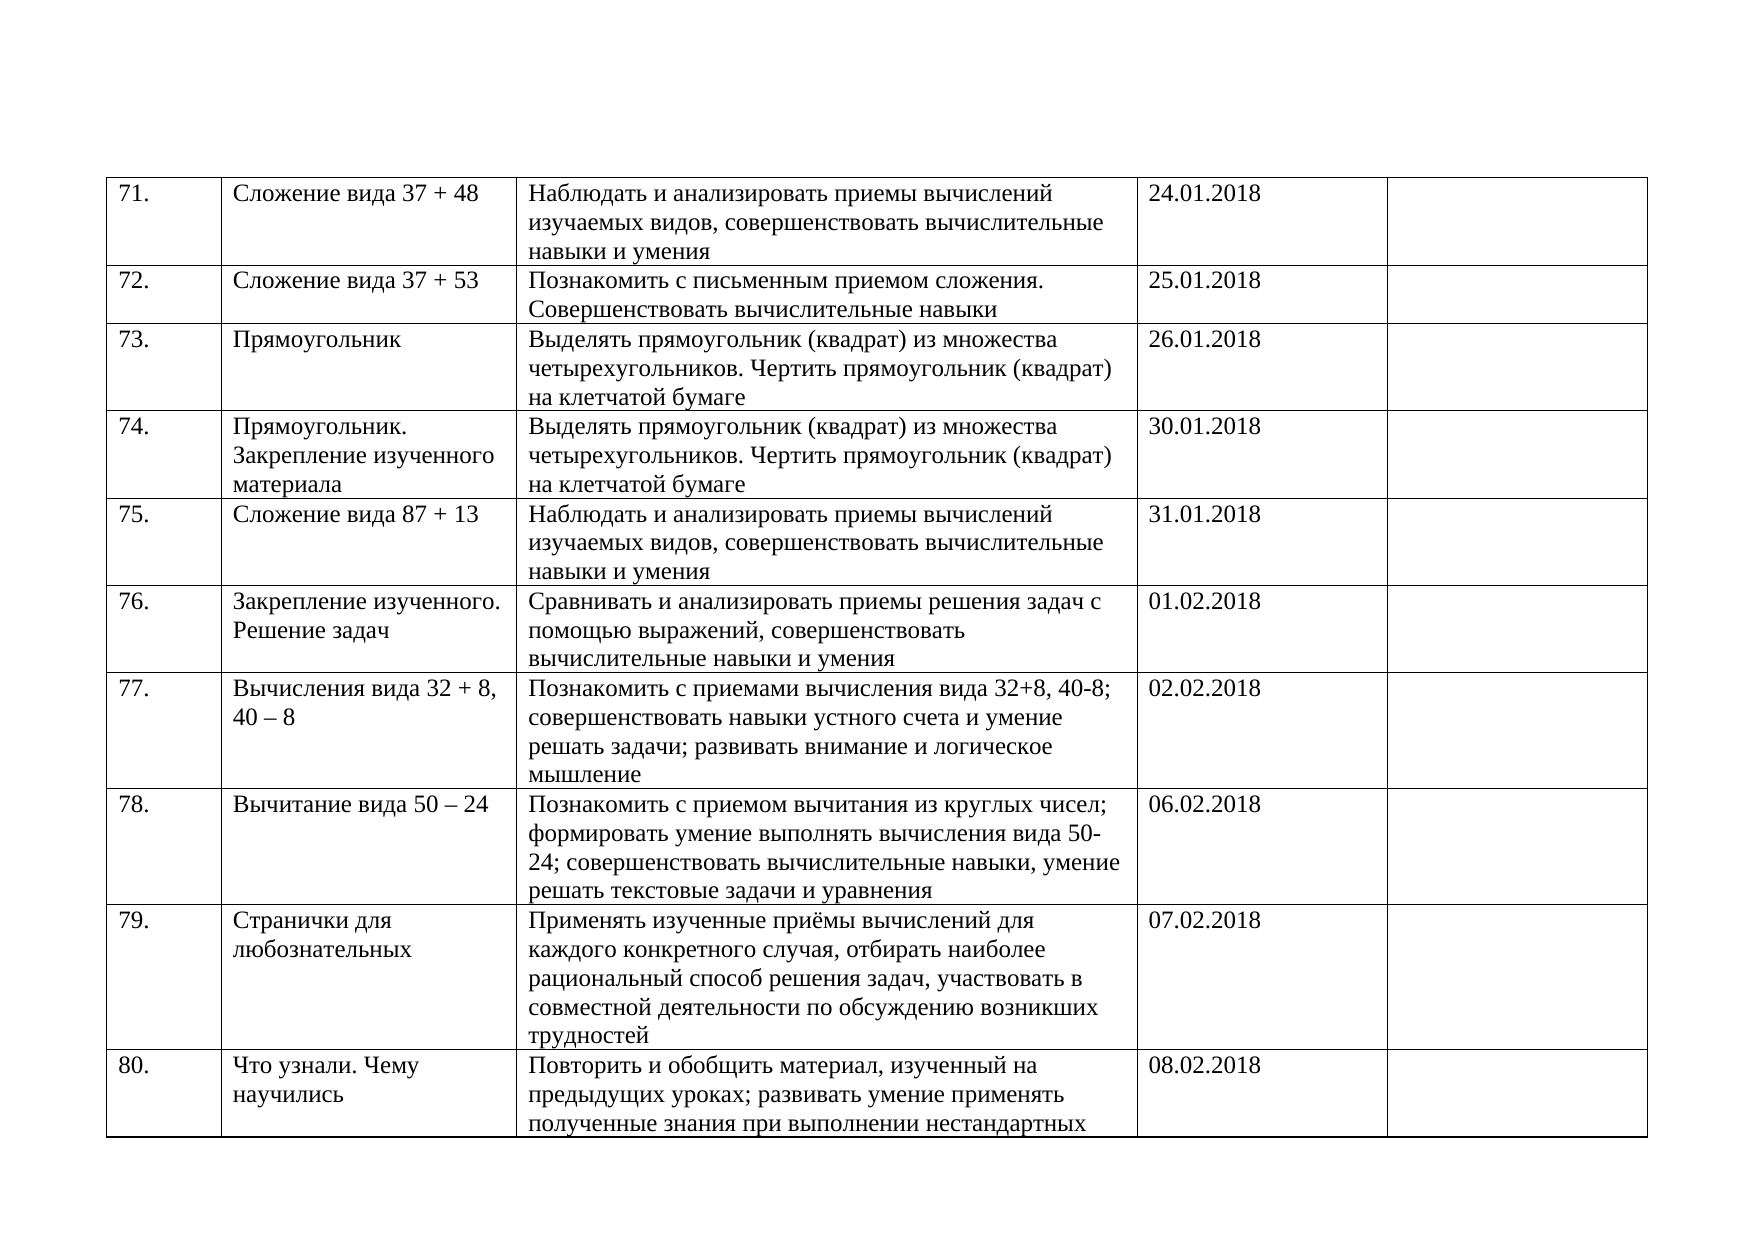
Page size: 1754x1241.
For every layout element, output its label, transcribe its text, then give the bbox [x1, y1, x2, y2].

table_cell Закрепление изученного. Решение задач [222, 586, 516, 672]
table_cell Сложение вида 37 + 53 [222, 266, 516, 323]
table_cell [1388, 499, 1647, 585]
table_cell Применять изученные приёмы вычислений для каждого конкретного случая, отбирать наиболее рациональный способ решения задач, участвовать в совместной деятельности по обсуждению возникших трудностей [517, 905, 1137, 1049]
table_cell Сложение вида 87 + 13 [222, 499, 516, 585]
table_cell Вычисления вида 32 + 8, 40 – 8 [222, 673, 516, 788]
table_cell Сложение вида 37 + 48 [222, 178, 516, 264]
table_cell [1388, 178, 1647, 264]
table_cell 80. [107, 1050, 221, 1136]
table_cell 77. [107, 673, 221, 788]
table_cell 30.01.2018 [1138, 411, 1387, 498]
table_cell 26.01.2018 [1138, 324, 1387, 410]
table_cell 24.01.2018 [1138, 178, 1387, 264]
table_cell Прямоугольник [222, 324, 516, 410]
table_cell 79. [107, 905, 221, 1049]
table_cell 07.02.2018 [1138, 905, 1387, 1049]
table_cell 06.02.2018 [1138, 789, 1387, 904]
table_cell 25.01.2018 [1138, 266, 1387, 323]
table_cell [1388, 1050, 1647, 1136]
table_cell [517, 1050, 1137, 1136]
table_cell 31.01.2018 [1138, 499, 1387, 585]
table_cell Выделять прямоугольник (квадрат) из множества четырехугольников. Чертить прямоугольник (квадрат) на клетчатой бумаге [517, 411, 1137, 498]
table_cell 01.02.2018 [1138, 586, 1387, 672]
table_cell 74. [107, 411, 221, 498]
table_cell Странички для любознательных [222, 905, 516, 1049]
table_cell Познакомить с письменным приемом сложения. Совершенствовать вычислительные навыки [517, 266, 1137, 323]
table_cell 75. [107, 499, 221, 585]
table_cell Познакомить с приемом вычитания из круглых чисел; формировать умение выполнять вычисления вида 50-24; совершенствовать вычислительные навыки, умение решать текстовые задачи и уравнения [517, 789, 1137, 904]
table_cell 72. [107, 266, 221, 323]
table_cell 02.02.2018 [1138, 673, 1387, 788]
table_cell [1388, 905, 1647, 1049]
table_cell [222, 1050, 516, 1136]
table_cell Прямоугольник. Закрепление изученного материала [342, 411, 516, 498]
table_cell 76. [107, 586, 221, 672]
table_cell Выделять прямоугольник (квадрат) из множества четырехугольников. Чертить прямоугольник (квадрат) на клетчатой бумаге [517, 324, 1137, 410]
table_cell Наблюдать и анализировать приемы вычислений изучаемых видов, совершенствовать вычислительные навыки и умения [517, 499, 1137, 585]
table_cell 71. [107, 178, 221, 264]
table_cell Вычитание вида 50 – 24 [222, 789, 516, 904]
table_cell [1388, 789, 1647, 904]
table_cell [1388, 673, 1647, 788]
table_cell 78. [107, 789, 221, 904]
table_cell 73. [107, 324, 221, 410]
table_cell [1388, 266, 1647, 323]
table_cell [1388, 411, 1647, 498]
table_cell 08.02.2018 [1138, 1050, 1387, 1136]
table_cell Сравнивать и анализировать приемы решения задач с помощью выражений, совершенствовать вычислительные навыки и умения [517, 586, 1137, 672]
table_cell Наблюдать и анализировать приемы вычислений изучаемых видов, совершенствовать вычислительные навыки и умения [517, 178, 1137, 264]
table_cell [1388, 586, 1647, 672]
table_cell Познакомить с приемами вычисления вида 32+8, 40-8; совершенствовать навыки устного счета и умение решать задачи; развивать внимание и логическое мышление [517, 673, 1137, 788]
table_cell [1388, 324, 1647, 410]
